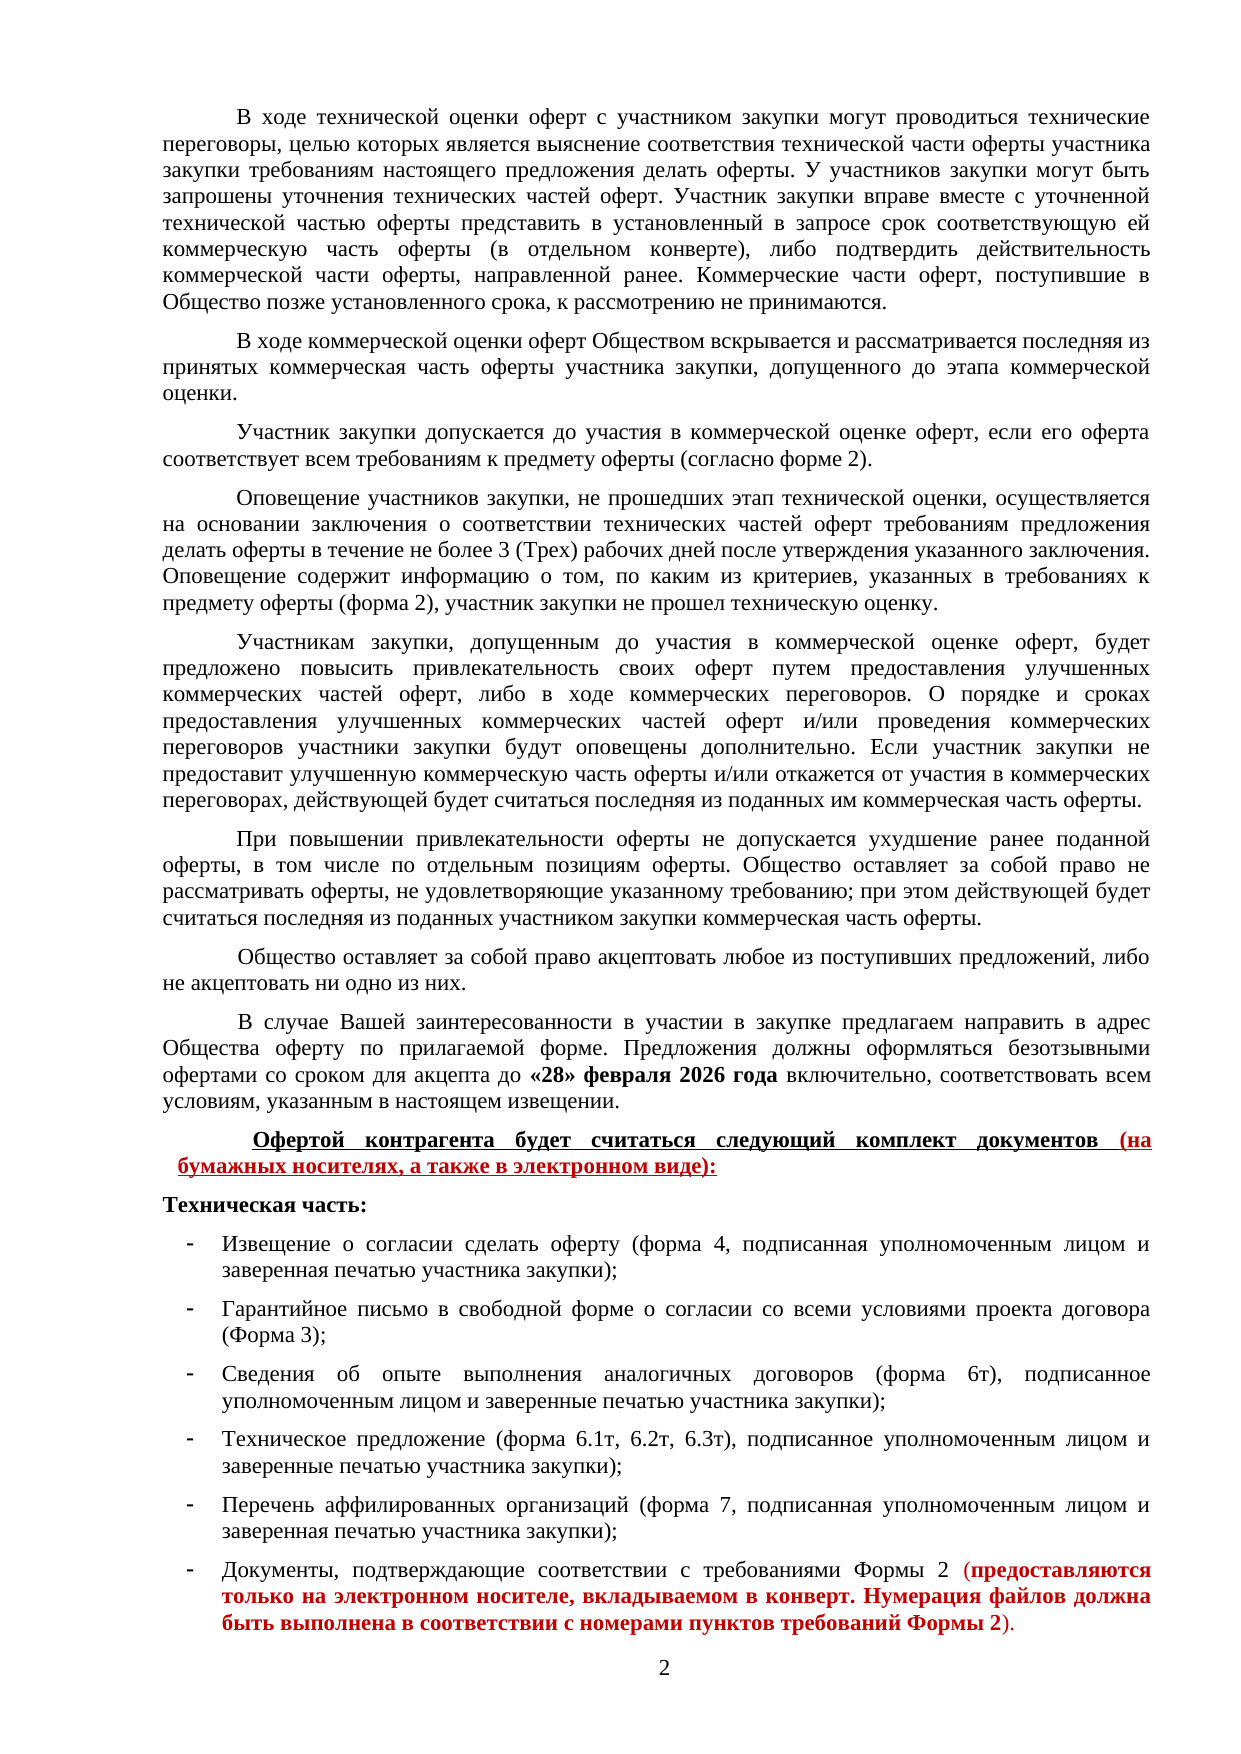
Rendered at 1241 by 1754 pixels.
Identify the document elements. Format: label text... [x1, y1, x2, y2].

list Участник закупки допускается до участия в коммерческой оценке оферт, если его оферта соответствует всем требованиям к предмету оферты (согласно форме 2). [162, 418, 1152, 471]
text Техническая часть: [162, 1191, 1152, 1217]
list Сведения об опыте выполнения аналогичных договоров (форма 6т), подписанное уполномоченным лицом и заверенные печатью участника закупки); [186, 1360, 1152, 1413]
list В ходе коммерческой оценки оферт Обществом вскрывается и рассматривается последняя из принятых коммерческая часть оферты участника закупки, допущенного до этапа коммерческой оценки. [162, 327, 1152, 406]
text В случае Вашей заинтересованности в участии в закупке предлагаем направить в адрес Общества оферту по прилагаемой форме. Предложения должны оформляться безотзывными офертами со сроком для акцепта до «28» февраля 2026 года включительно, соответствовать всем условиям, указанным в настоящем извещении. [162, 1008, 1152, 1113]
list При повышении привлекательности оферты не допускается ухудшение ранее поданной оферты, в том числе по отдельным позициям оферты. Общество оставляет за собой право не рассматривать оферты, не удовлетворяющие указанному требованию; при этом действующей будет считаться последняя из поданных участником закупки коммерческая часть оферты. [162, 825, 1152, 930]
list Гарантийное письмо в свободной форме о согласии со всеми условиями проекта договора (Форма 3); [186, 1295, 1152, 1348]
list Техническое предложение (форма 6.1т, 6.2т, 6.3т), подписанное уполномоченным лицом и заверенные печатью участника закупки); [186, 1426, 1152, 1478]
list Извещение о согласии сделать оферту (форма 4, подписанная уполномоченным лицом и заверенная печатью участника закупки); [186, 1230, 1152, 1283]
list Перечень аффилированных организаций (форма 7, подписанная уполномоченным лицом и заверенная печатью участника закупки); [186, 1491, 1152, 1543]
list Участникам закупки, допущенным до участия в коммерческой оценке оферт, будет предложено повысить привлекательность своих оферт путем предоставления улучшенных коммерческих частей оферт, либо в ходе коммерческих переговоров. О порядке и сроках предоставления улучшенных коммерческих частей оферт и/или проведения коммерческих переговоров участники закупки будут оповещены дополнительно. Если участник закупки не предоставит улучшенную коммерческую часть оферты и/или откажется от участия в коммерческих переговорах, действующей будет считаться последняя из поданных им коммерческая часть оферты. [162, 628, 1152, 812]
text Офертой контрагента будет считаться следующий комплект документов (на бумажных носителях, а также в электронном виде): [177, 1126, 1152, 1178]
list Документы, подтверждающие соответствии с требованиями Формы 2 (предоставляются только на электронном носителе, вкладываемом в конверт. Нумерация файлов должна быть выполнена в соответствии с номерами пунктов требований Формы 2). [186, 1556, 1152, 1635]
list В ходе технической оценки оферт с участником закупки могут проводиться технические переговоры, целью которых является выяснение соответствия технической части оферты участника закупки требованиям настоящего предложения делать оферты. У участников закупки могут быть запрошены уточнения технических частей оферт. Участник закупки вправе вместе с уточненной технической частью оферты представить в установленный в запросе срок соответствующую ей коммерческую часть оферты (в отдельном конверте), либо подтвердить действительность коммерческой части оферты, направленной ранее. Коммерческие части оферт, поступившие в Общество позже установленного срока, к рассмотрению не принимаются. [162, 103, 1152, 314]
list Оповещение участников закупки, не прошедших этап технической оценки, осуществляется на основании заключения о соответствии технических частей оферт требованиям предложения делать оферты в течение не более 3 (Трех) рабочих дней после утверждения указанного заключения. Оповещение содержит информацию о том, по каким из критериев, указанных в требованиях к предмету оферты (форма 2), участник закупки не прошел техническую оценку. [162, 483, 1152, 615]
text Общество оставляет за собой право акцептовать любое из поступивших предложений, либо не акцептовать ни одно из них. [162, 943, 1152, 995]
